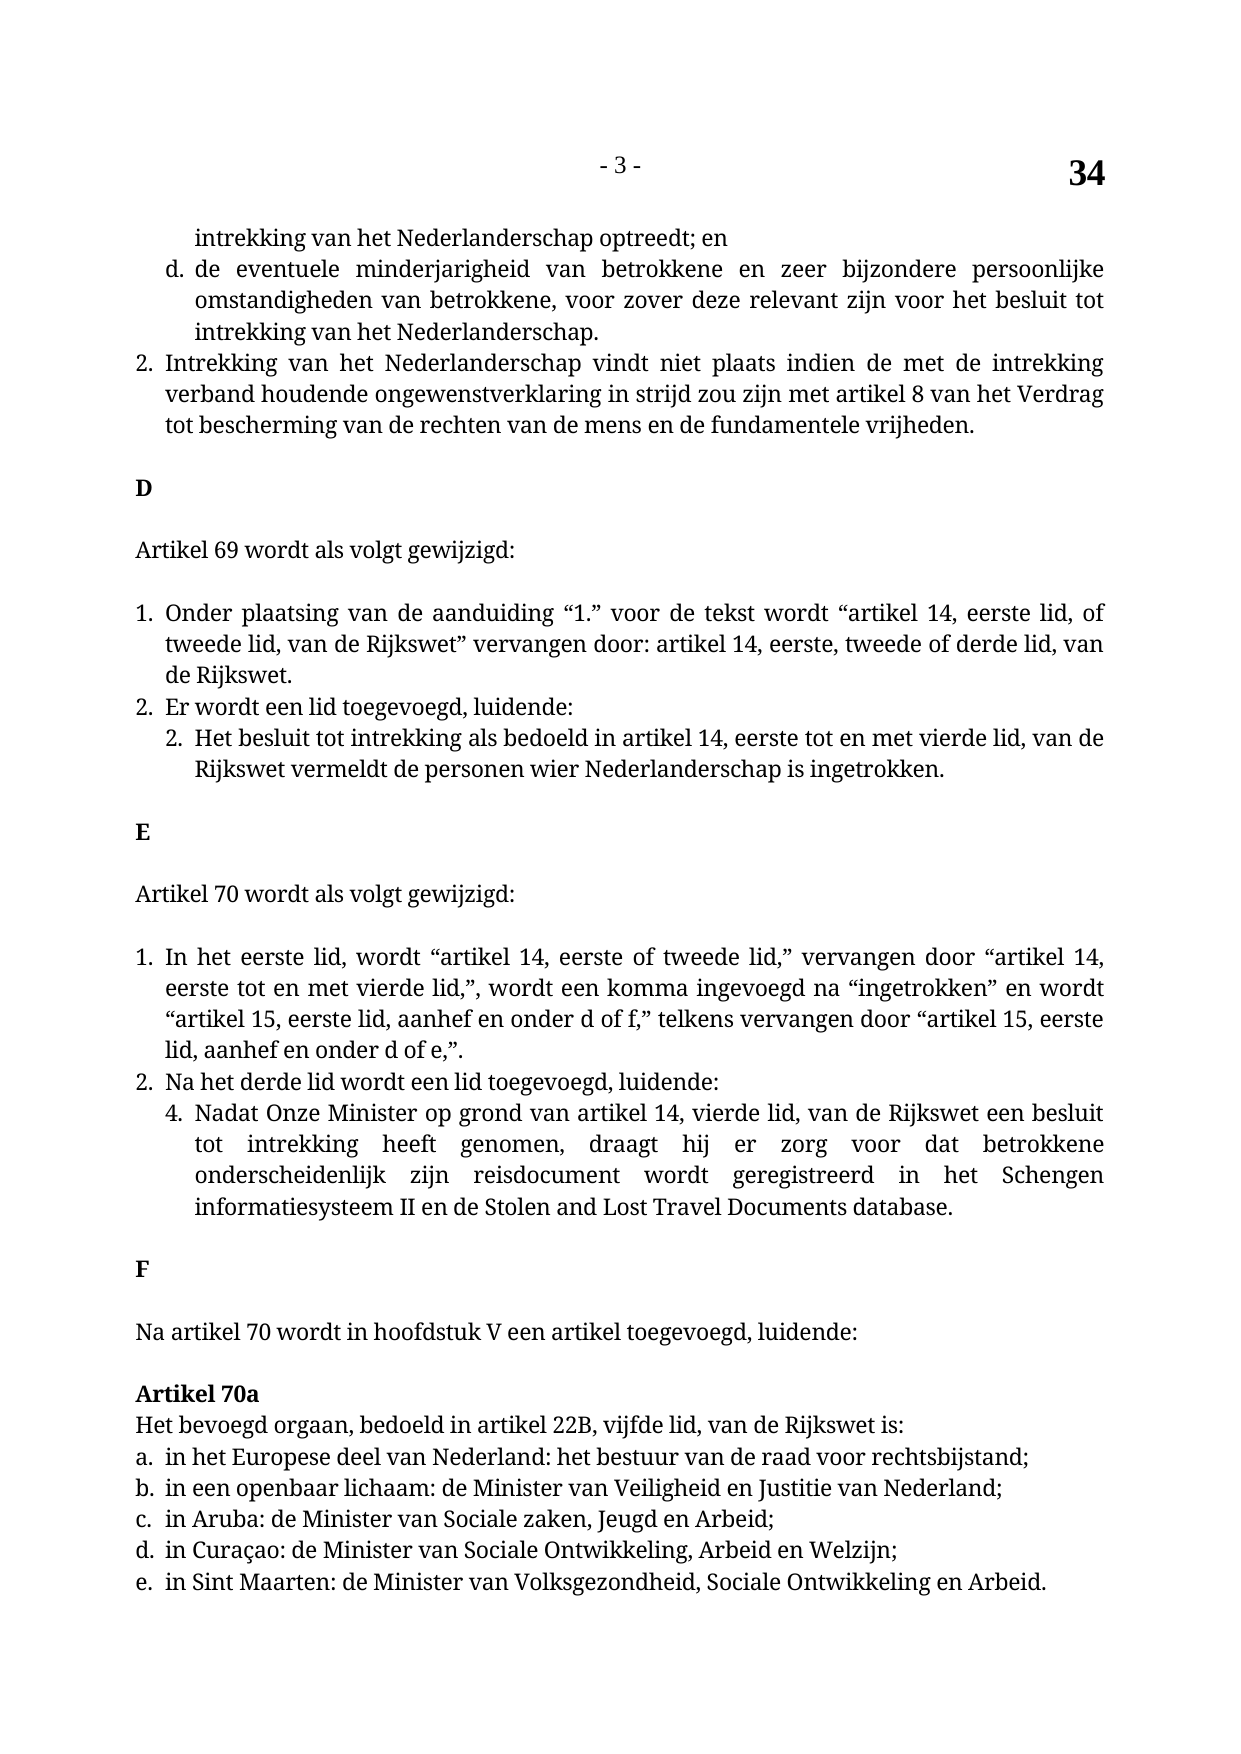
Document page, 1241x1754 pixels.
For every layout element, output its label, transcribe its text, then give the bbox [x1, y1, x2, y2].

text 1. Onder plaatsing van de aanduiding “1.” voor de tekst wordt “artikel 14, eerste lid, of tweede lid, van de Rijkswet” vervangen door: artikel 14, eerste, tweede of derde lid, van de Rijkswet. [135, 597, 1105, 691]
text 2. Intrekking van het Nederlanderschap vindt niet plaats indien de met de intrekking verband houdende ongewenstverklaring in strijd zou zijn met artikel 8 van het Verdrag tot bescherming van de rechten van de mens en de fundamentele vrijheden. [135, 347, 1105, 441]
text c. in Aruba: de Minister van Sociale zaken, Jeugd en Arbeid; [135, 1503, 1105, 1534]
text E [135, 816, 1105, 847]
text b. in een openbaar lichaam: de Minister van Veiligheid en Justitie van Nederland; [135, 1472, 1105, 1503]
text d. in Curaçao: de Minister van Sociale Ontwikkeling, Arbeid en Welzijn; [135, 1534, 1105, 1566]
text 4. Nadat Onze Minister op grond van artikel 14, vierde lid, van de Rijkswet een besluit tot intrekking heeft genomen, draagt hij er zorg voor dat betrokkene onderscheidenlijk zijn reisdocument wordt geregistreerd in het Schengen informatiesysteem II en de Stolen and Lost Travel Documents database. [135, 1097, 1105, 1222]
text Artikel 70 wordt als volgt gewijzigd: [135, 878, 1105, 909]
text d. de eventuele minderjarigheid van betrokkene en zeer bijzondere persoonlijke omstandigheden van betrokkene, voor zover deze relevant zijn voor het besluit tot intrekking van het Nederlanderschap. [135, 253, 1105, 347]
text 2. Er wordt een lid toegevoegd, luidende: [135, 691, 1105, 722]
text 2. Het besluit tot intrekking als bedoeld in artikel 14, eerste tot en met vierde lid, van de Rijkswet vermeldt de personen wier Nederlanderschap is ingetrokken. [135, 722, 1105, 784]
text 1. In het eerste lid, wordt “artikel 14, eerste of tweede lid,” vervangen door “artikel 14, eerste tot en met vierde lid,”, wordt een komma ingevoegd na “ingetrokken” en wordt “artikel 15, eerste lid, aanhef en onder d of f,” telkens vervangen door “artikel 15, eerste lid, aanhef en onder d of e,”. [135, 941, 1105, 1066]
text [135, 222, 1105, 253]
text Het bevoegd orgaan, bedoeld in artikel 22B, vijfde lid, van de Rijkswet is: [135, 1409, 1105, 1441]
text 2. Na het derde lid wordt een lid toegevoegd, luidende: [135, 1066, 1105, 1097]
text e. in Sint Maarten: de Minister van Volksgezondheid, Sociale Ontwikkeling en Arbeid. [135, 1566, 1105, 1597]
text Artikel 69 wordt als volgt gewijzigd: [135, 534, 1105, 566]
text D [135, 472, 1105, 503]
text a. in het Europese deel van Nederland: het bestuur van de raad voor rechtsbijstand; [135, 1441, 1105, 1472]
text Artikel 70a [135, 1378, 1105, 1409]
text Na artikel 70 wordt in hoofdstuk V een artikel toegevoegd, luidende: [135, 1316, 1105, 1347]
text F [135, 1253, 1105, 1284]
